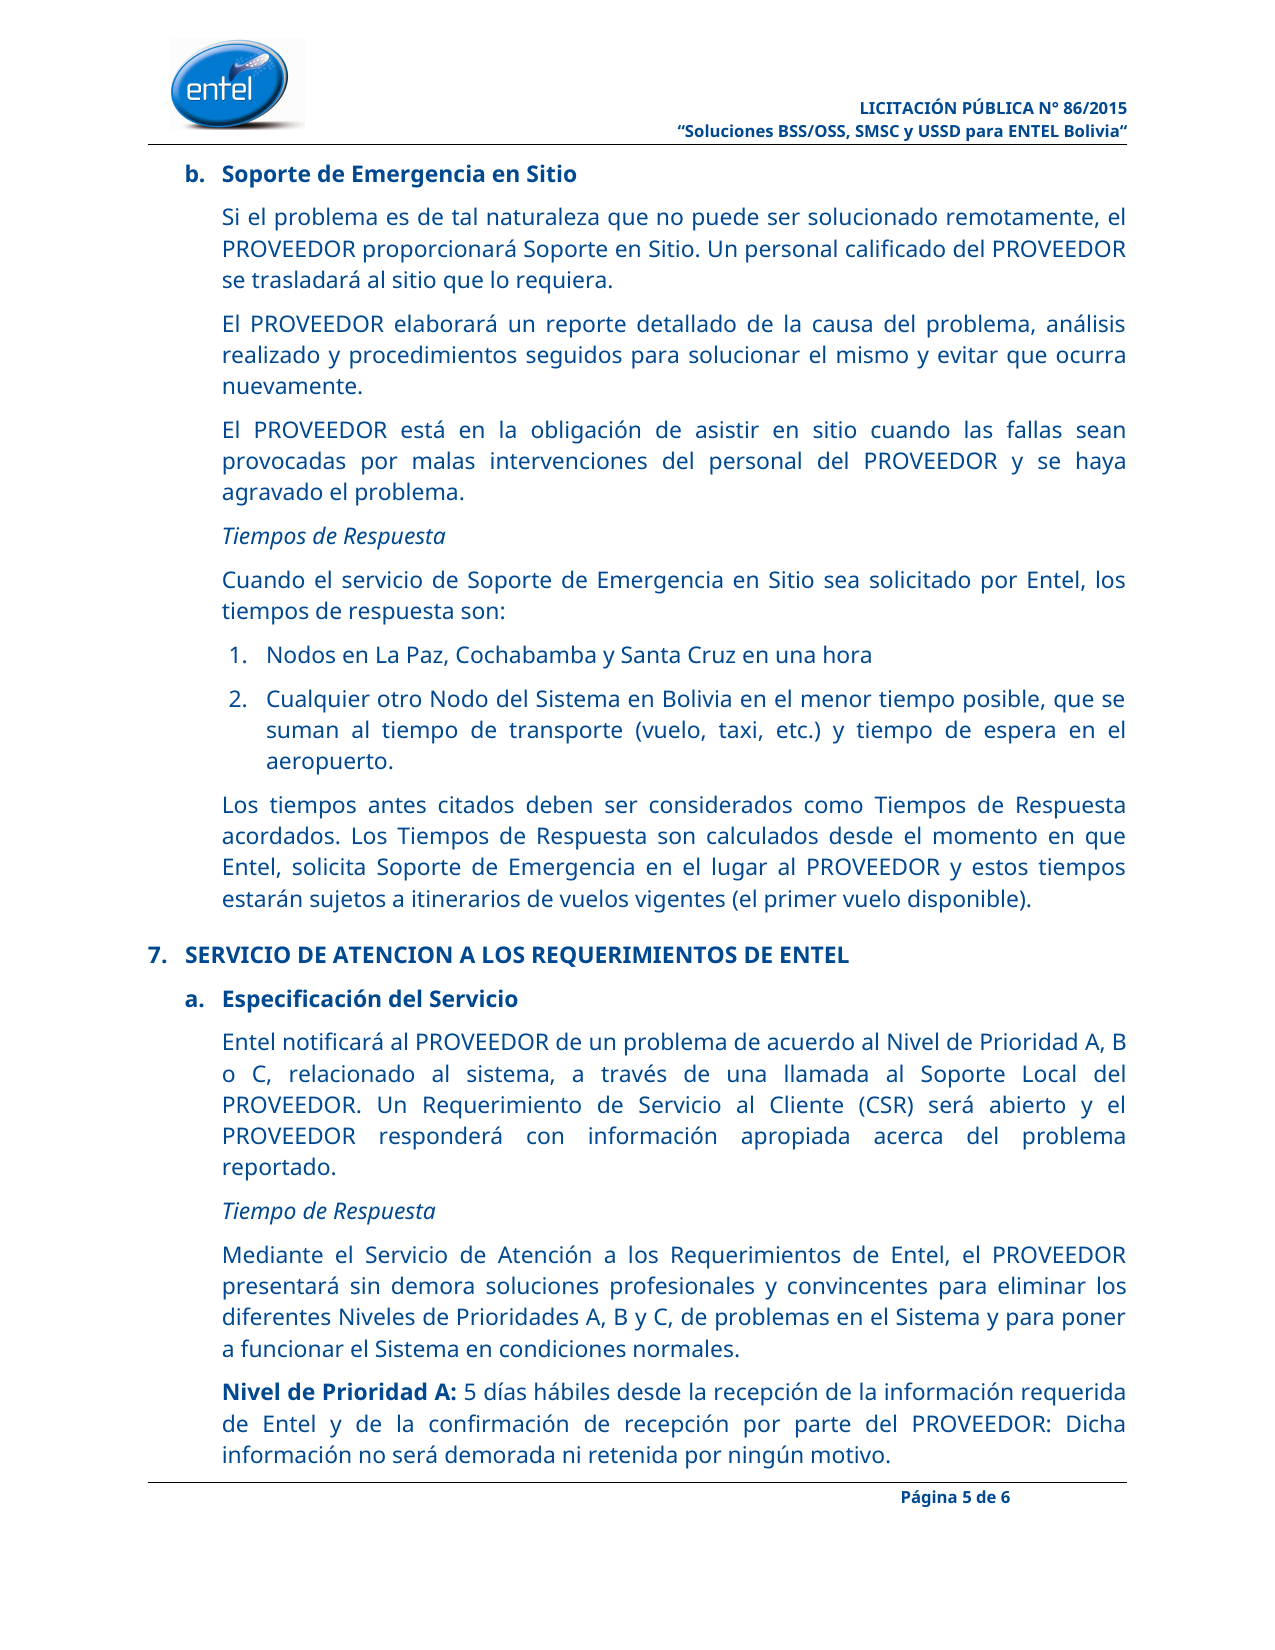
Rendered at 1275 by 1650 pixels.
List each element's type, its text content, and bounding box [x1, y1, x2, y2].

text Nivel de Prioridad A: 5 días hábiles desde la recepción de la información requerida de Entel y de la confirmación de recepción por parte del PROVEEDOR: Dicha información no será demorada ni retenida por ningún motivo. [222, 1376, 1127, 1470]
text El PROVEEDOR elaborará un reporte detallado de la causa del problema, análisis realizado y procedimientos seguidos para solucionar el mismo y evitar que ocurra nuevamente. [222, 308, 1127, 401]
list Soporte de Emergencia en Sitio [184, 158, 1127, 189]
text Mediante el Servicio de Atención a los Requerimientos de Entel, el PROVEEDOR presentará sin demora soluciones profesionales y convincentes para eliminar los diferentes Niveles de Prioridades A, B y C, de problemas en el Sistema y para poner a funcionar el Sistema en condiciones normales. [222, 1239, 1127, 1364]
picture [170, 38, 305, 130]
list Cualquier otro Nodo del Sistema en Bolivia en el menor tiempo posible, que se suman al tiempo de transporte (vuelo, taxi, etc.) y tiempo de espera en el aeropuerto. [228, 683, 1127, 776]
list SERVICIO DE ATENCION A LOS REQUERIMIENTOS DE ENTEL [148, 939, 1127, 970]
text Los tiempos antes citados deben ser considerados como Tiempos de Respuesta acordados. Los Tiempos de Respuesta son calculados desde el momento en que Entel, solicita Soporte de Emergencia en el lugar al PROVEEDOR y estos tiempos estarán sujetos a itinerarios de vuelos vigentes (el primer vuelo disponible). [222, 789, 1127, 914]
text Si el problema es de tal naturaleza que no puede ser solucionado remotamente, el PROVEEDOR proporcionará Soporte en Sitio. Un personal calificado del PROVEEDOR se trasladará al sitio que lo requiera. [222, 201, 1127, 295]
text Entel notificará al PROVEEDOR de un problema de acuerdo al Nivel de Prioridad A, B o C, relacionado al sistema, a través de una llamada al Soporte Local del PROVEEDOR. Un Requerimiento de Servicio al Cliente (CSR) será abierto y el PROVEEDOR responderá con información apropiada acerca del problema reportado. [222, 1026, 1127, 1183]
text Cuando el servicio de Soporte de Emergencia en Sitio sea solicitado por Entel, los tiempos de respuesta son: [222, 564, 1127, 626]
list Especificación del Servicio [184, 983, 1127, 1014]
text Tiempo de Respuesta [221, 1195, 1127, 1226]
text Tiempos de Respuesta [221, 520, 1127, 551]
list Nodos en La Paz, Cochabamba y Santa Cruz en una hora [228, 639, 1127, 670]
text El PROVEEDOR está en la obligación de asistir en sitio cuando las fallas sean provocadas por malas intervenciones del personal del PROVEEDOR y se haya agravado el problema. [222, 414, 1127, 508]
